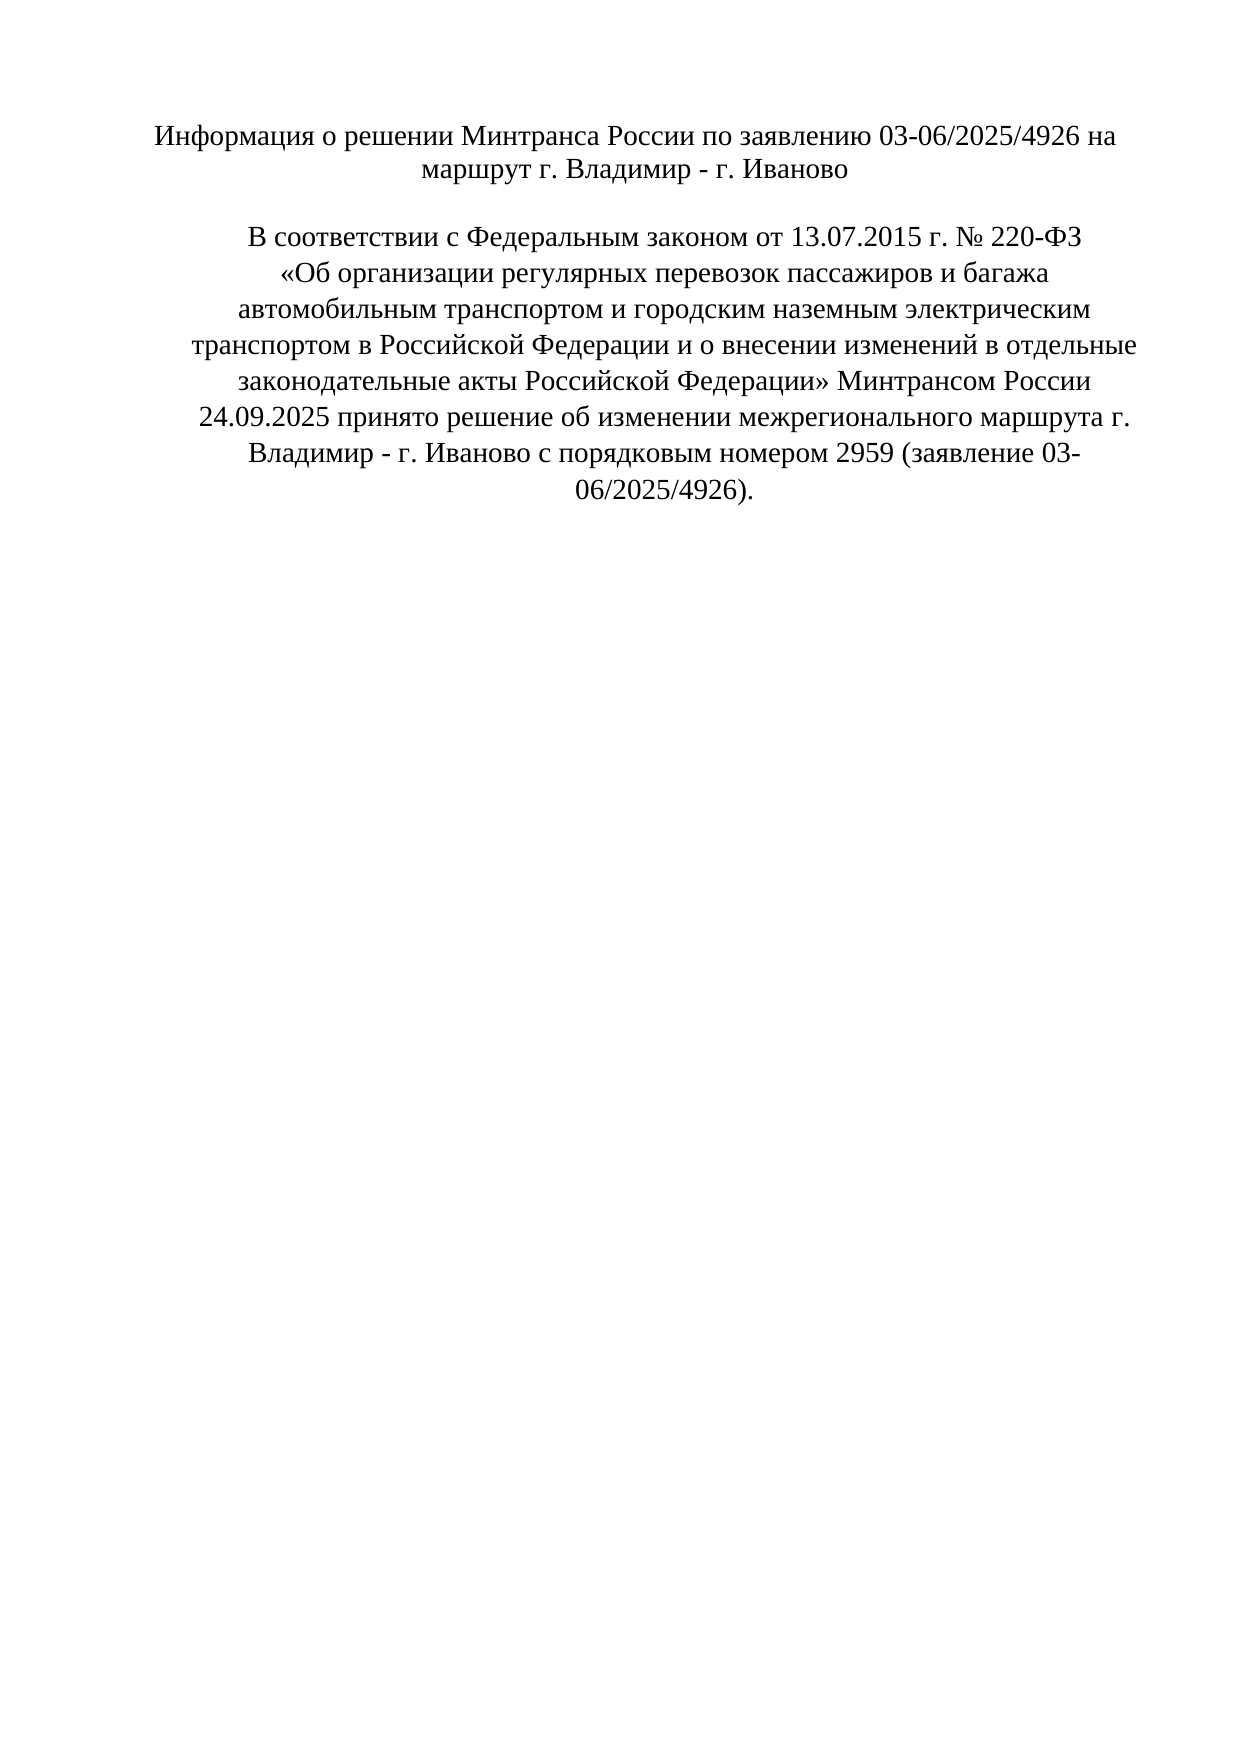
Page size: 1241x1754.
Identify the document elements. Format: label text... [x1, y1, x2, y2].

text Информация о решении Минтранса России по заявлению 03-06/2025/4926 на маршрут г. Владимир - г. Иваново [118, 118, 1152, 185]
text В соответствии с Федеральным законом от 13.07.2015 г. № 220-ФЗ «Об организации регулярных перевозок пассажиров и багажа автомобильным транспортом и городским наземным электрическим транспортом в Российской Федерации и о внесении изменений в отдельные законодательные акты Российской Федерации» Минтрансом России 24.09.2025 принято решение об изменении межрегионального маршрута г. Владимир - г. Иваново с порядковым номером 2959 (заявление 03-06/2025/4926). [177, 219, 1152, 505]
